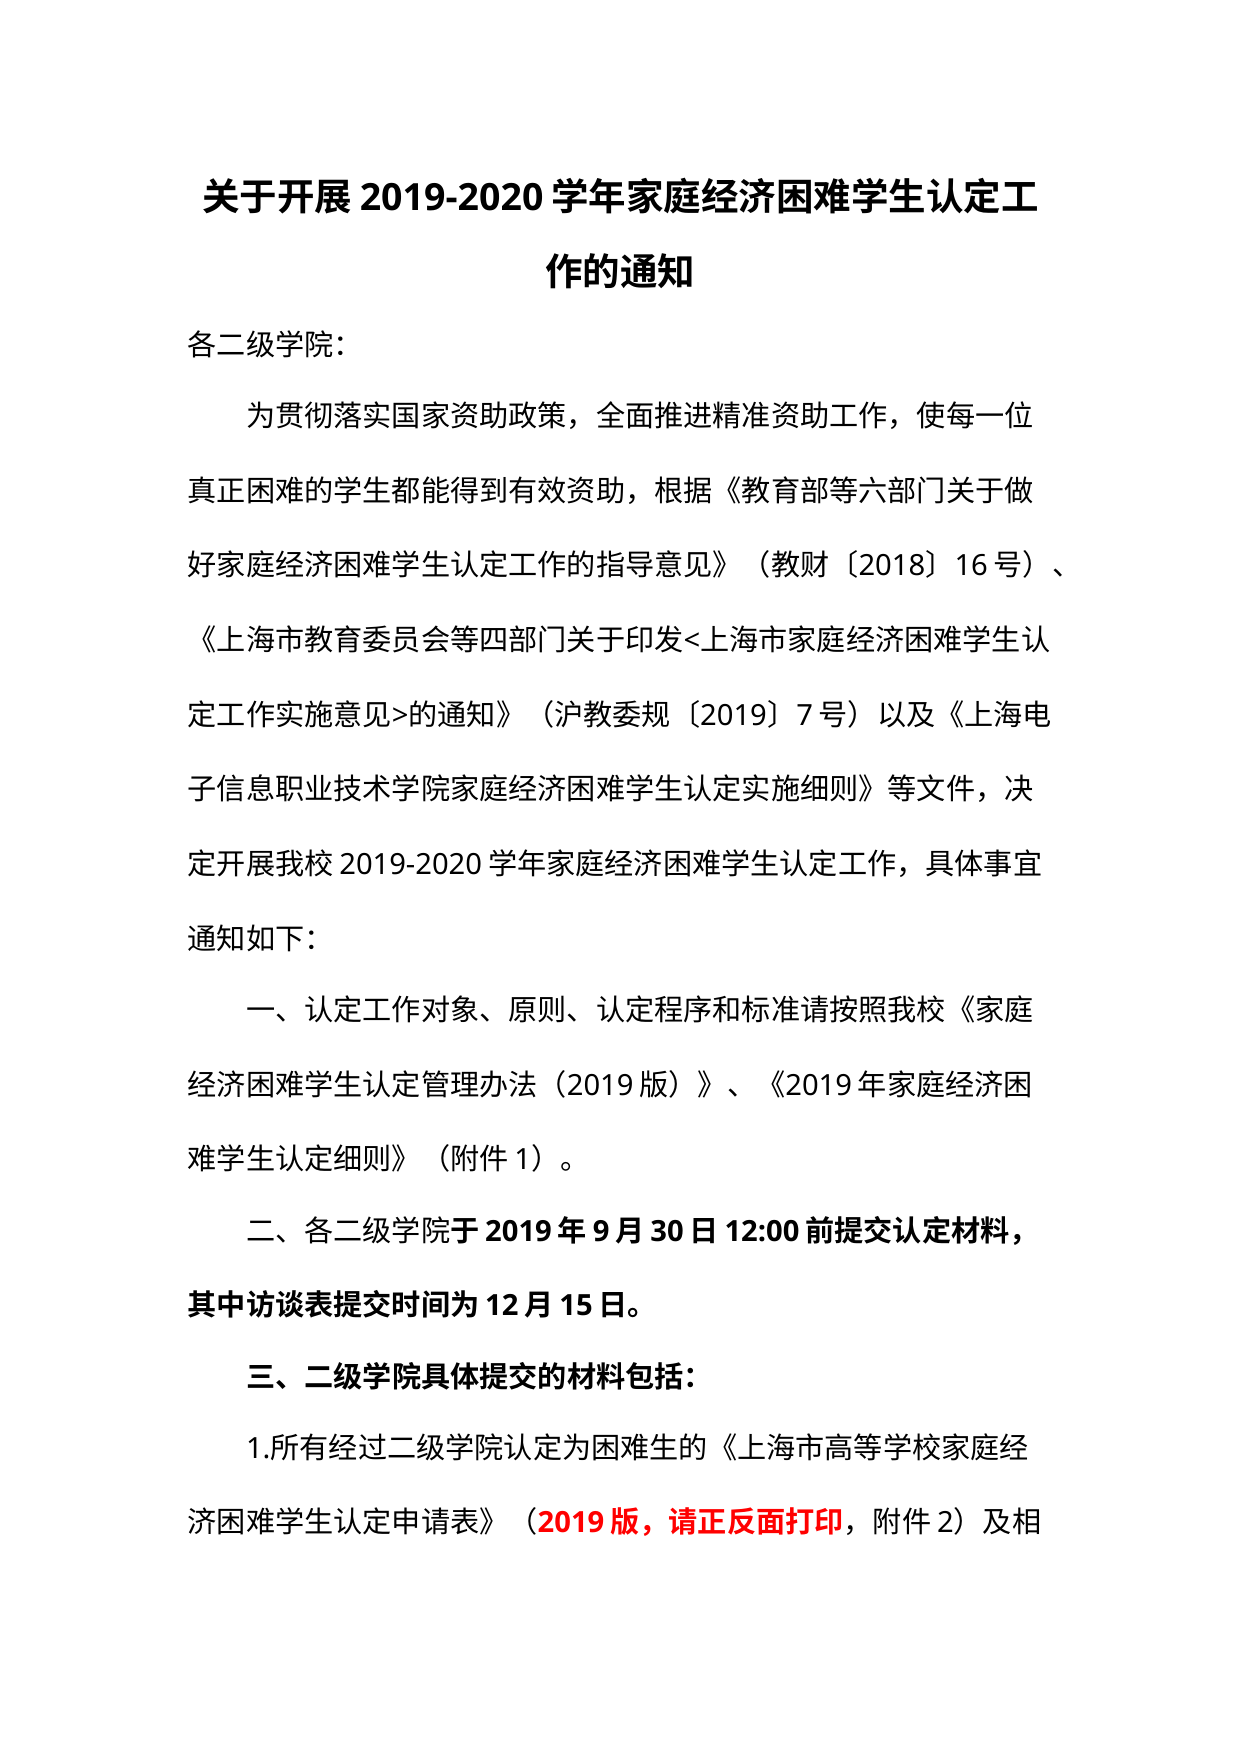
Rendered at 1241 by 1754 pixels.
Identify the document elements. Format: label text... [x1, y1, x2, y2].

text 二、各二级学院于2019年9月30日12:00前提交认定材料，其中访谈表提交时间为12月15日。 [187, 1196, 1053, 1336]
text 三、二级学院具体提交的材料包括： [187, 1342, 1053, 1407]
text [187, 1413, 1053, 1553]
text 为贯彻落实国家资助政策，全面推进精准资助工作，使每一位真正困难的学生都能得到有效资助，根据《教育部等六部门关于做好家庭经济困难学生认定工作的指导意见》（教财〔2018〕16号）、《上海市教育委员会等四部门关于印发<上海市家庭经济困难学生认定工作实施意见>的通知》（沪教委规〔2019〕7号）以及《上海电子信息职业技术学院家庭经济困难学生认定实施细则》等文件，决定开展我校2019-2020学年家庭经济困难学生认定工作，具体事宜通知如下： [187, 381, 1053, 969]
text 关于开展2019-2020学年家庭经济困难学生认定工作的通知 [187, 162, 1053, 302]
text 一、认定工作对象、原则、认定程序和标准请按照我校《家庭经济困难学生认定管理办法（2019版）》、《2019年家庭经济困难学生认定细则》（附件1）。 [187, 975, 1053, 1189]
text 各二级学院： [187, 310, 1053, 375]
